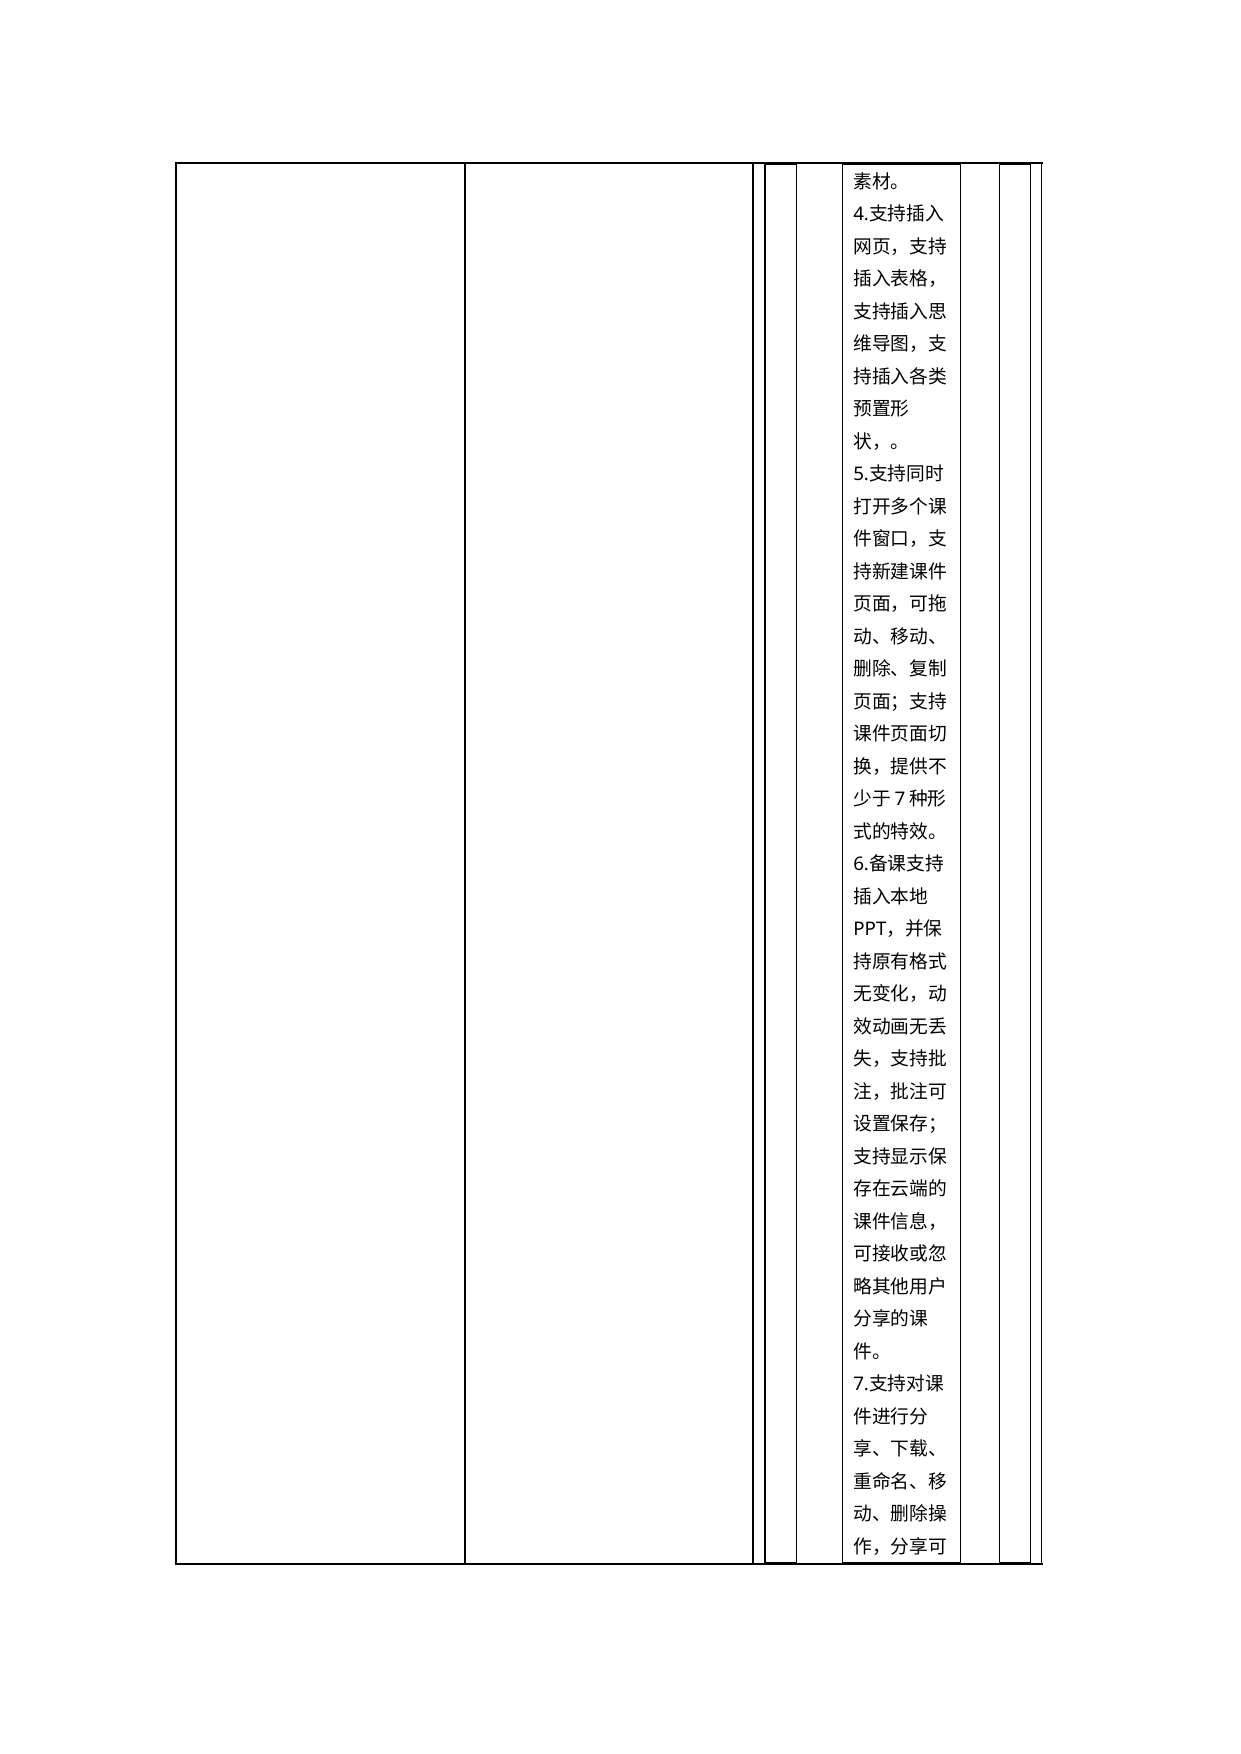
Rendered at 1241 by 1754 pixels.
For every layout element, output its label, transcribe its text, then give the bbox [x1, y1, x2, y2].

table_cell [797, 164, 842, 1563]
table_cell [1000, 165, 1030, 1562]
table_cell [1031, 164, 1041, 1563]
table_cell [961, 164, 999, 1563]
table_cell [466, 164, 752, 1563]
table_cell [843, 165, 960, 1562]
table_cell [766, 165, 796, 1562]
table_cell 1 [177, 164, 464, 1563]
table_cell [754, 164, 764, 1563]
